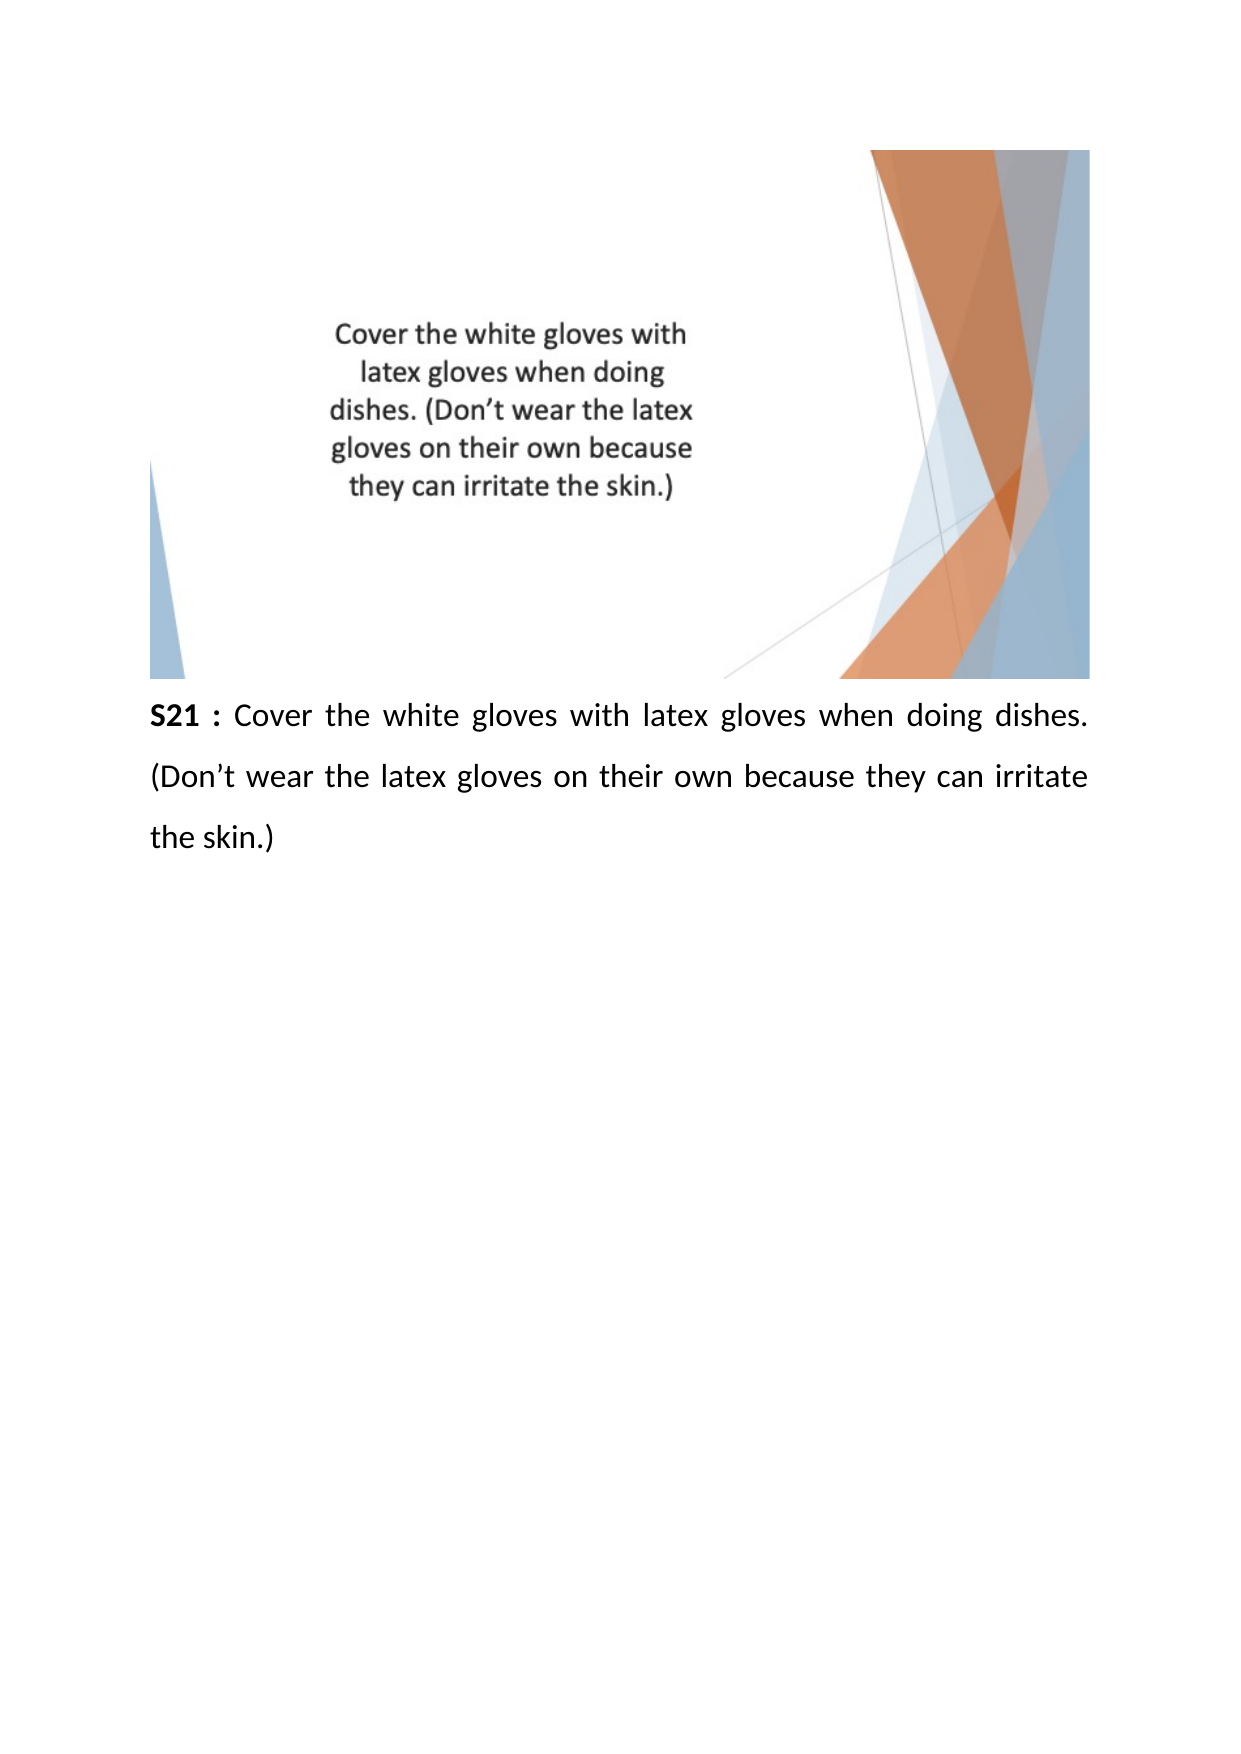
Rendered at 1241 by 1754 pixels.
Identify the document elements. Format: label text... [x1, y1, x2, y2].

text S21 : Cover the white gloves with latex gloves when doing dishes. (Don’t wear the latex gloves on their own because they can irritate the skin.) [150, 694, 1090, 857]
picture [150, 150, 1090, 679]
